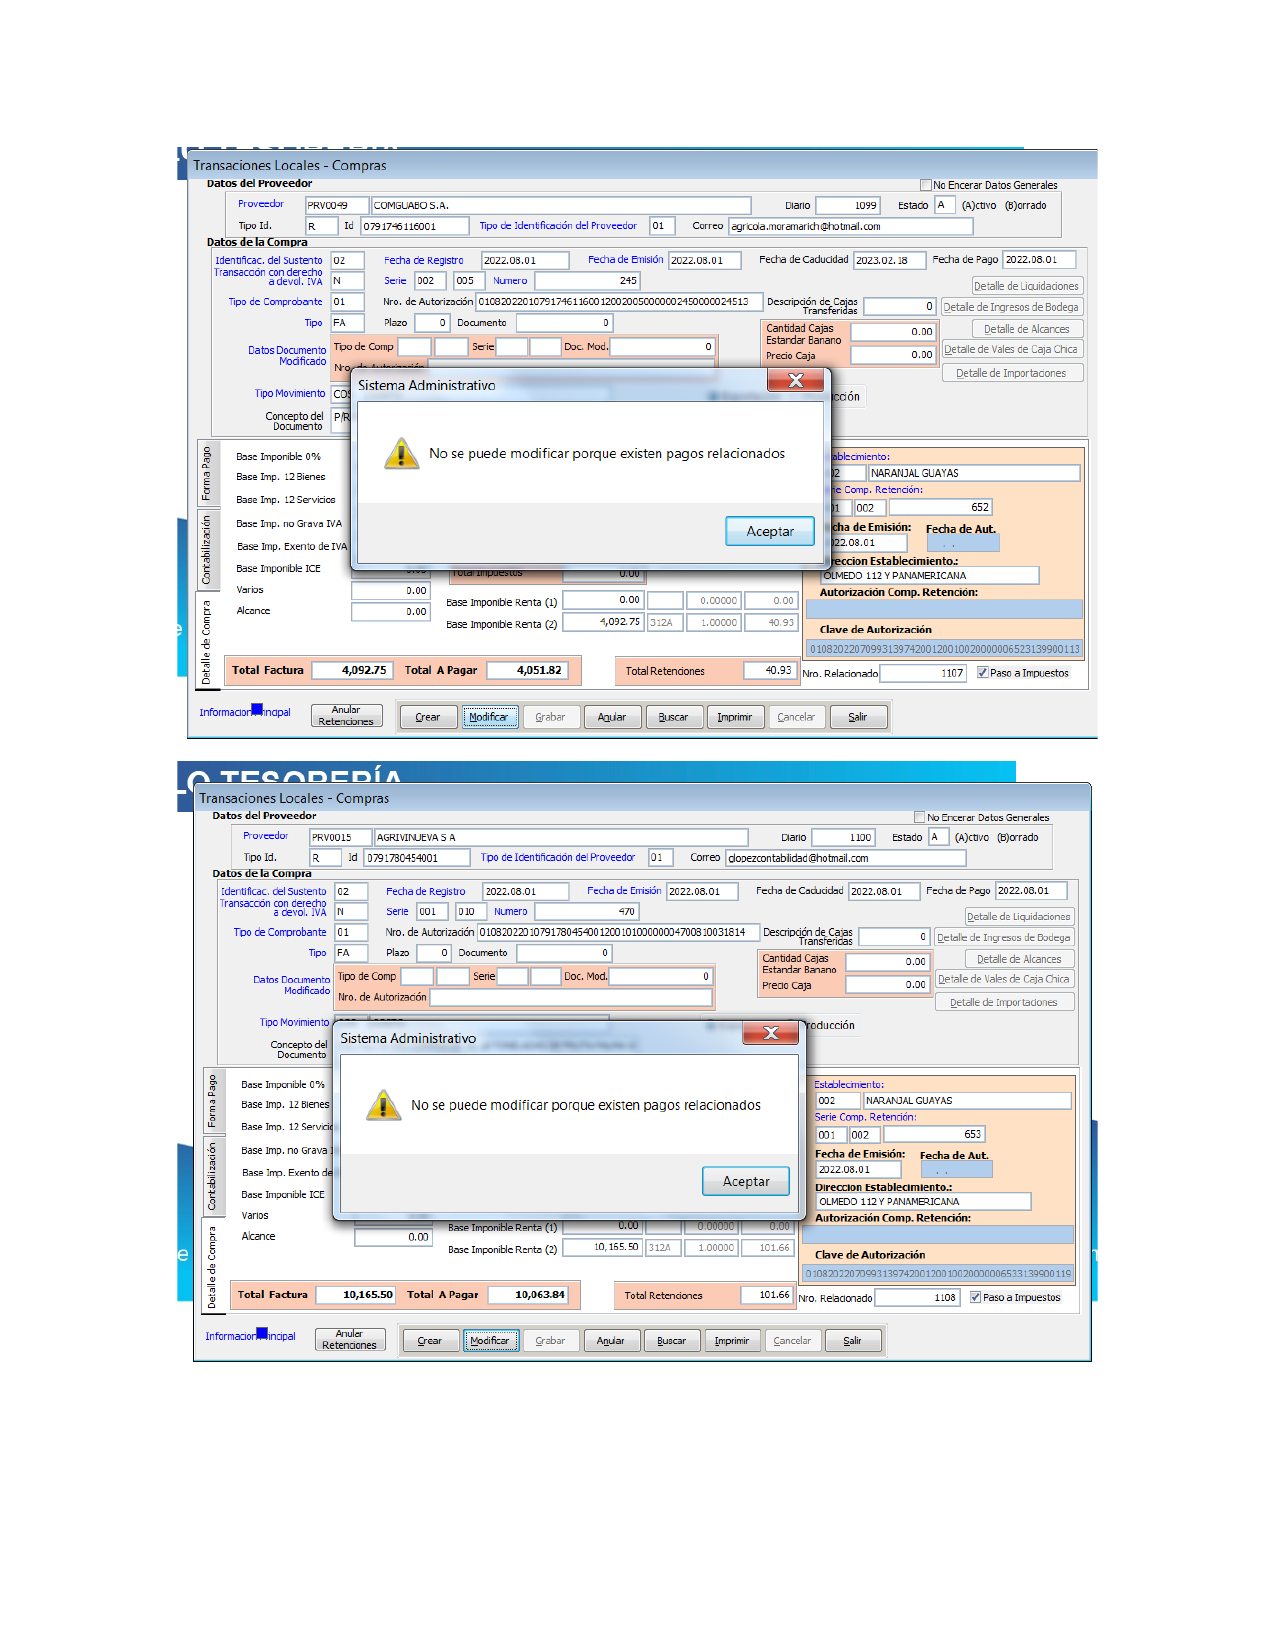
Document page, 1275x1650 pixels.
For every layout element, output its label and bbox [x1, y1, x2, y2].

picture [177, 623, 182, 636]
picture [177, 147, 1098, 743]
picture [177, 1250, 188, 1262]
picture [177, 761, 1098, 1369]
